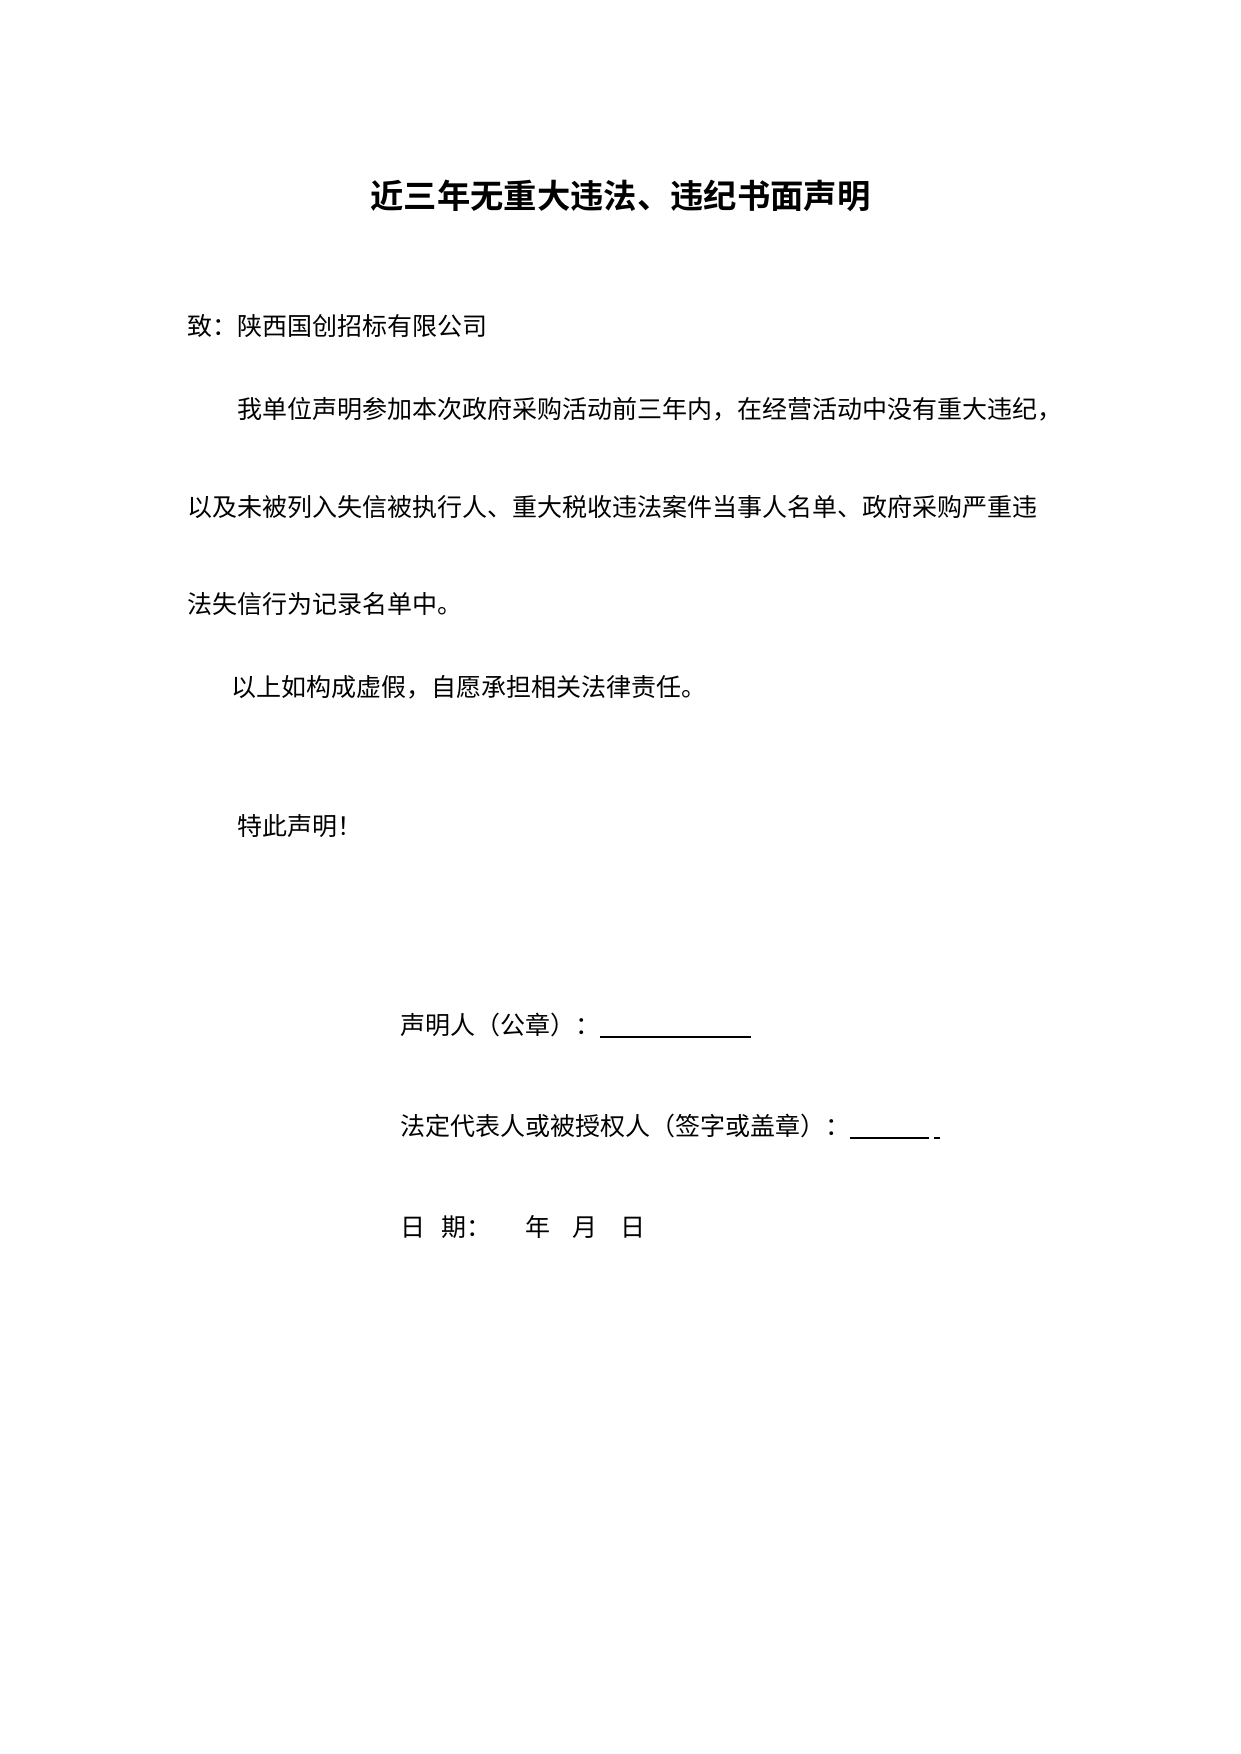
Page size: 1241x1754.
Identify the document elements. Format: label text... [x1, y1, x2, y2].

text 声明人（公章）： [187, 991, 1053, 1056]
text 我单位声明参加本次政府采购活动前三年内，在经营活动中没有重大违纪，以及未被列入失信被执行人、重大税收违法案件当事人名单、政府采购严重违法失信行为记录名单中。 [187, 375, 1053, 635]
text 致：陕西国创招标有限公司 [187, 292, 1053, 357]
text 日 期： 年 月 日 [187, 1193, 1053, 1258]
text 近三年无重大违法、违纪书面声明 [187, 162, 1053, 227]
text 法定代表人或被授权人（签字或盖章）： [187, 1092, 1053, 1157]
text 以上如构成虚假，自愿承担相关法律责任。 [187, 653, 1053, 718]
text 特此声明！ [187, 792, 1053, 857]
